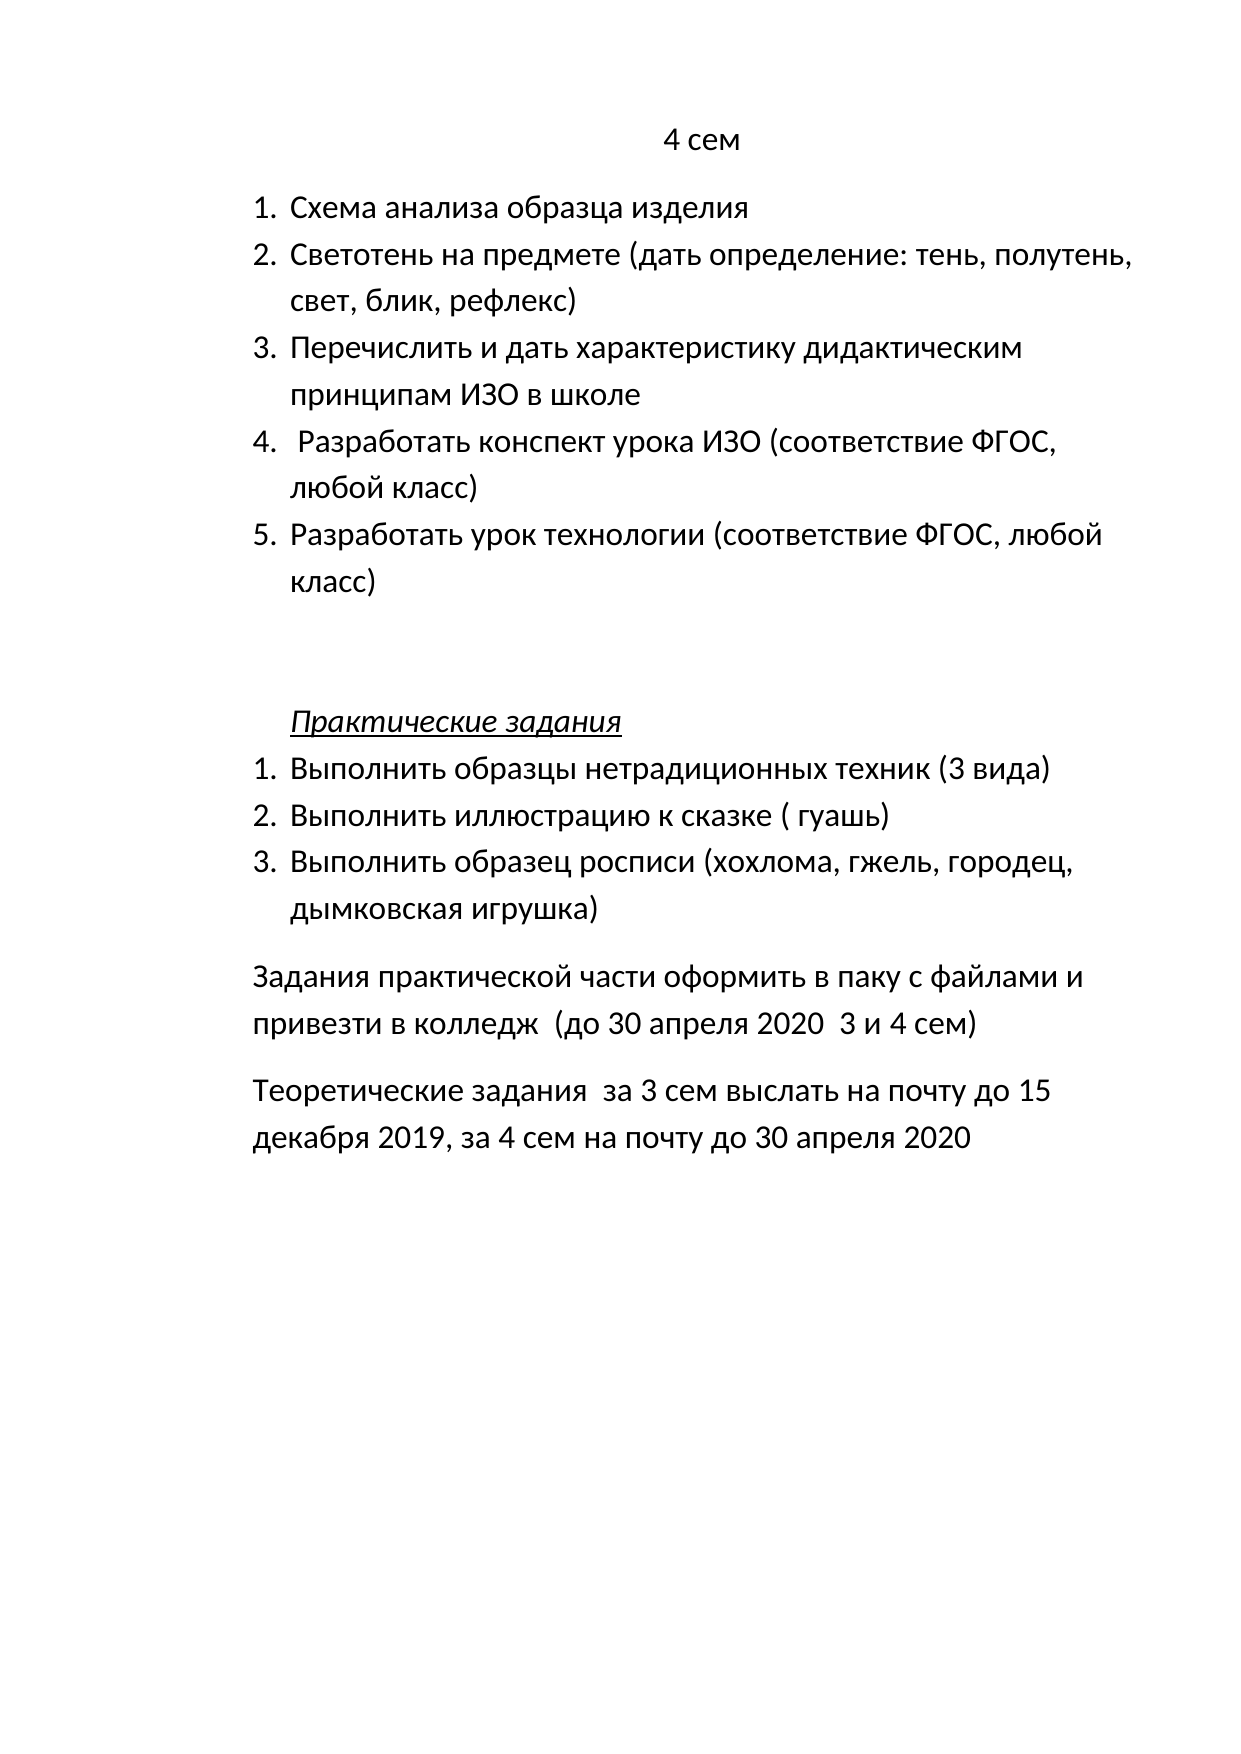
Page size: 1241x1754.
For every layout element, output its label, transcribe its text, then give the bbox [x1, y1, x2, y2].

list Выполнить иллюстрацию к сказке ( гуашь) [252, 794, 1152, 834]
list Светотень на предмете (дать определение: тень, полутень, свет, блик, рефлекс) [252, 232, 1152, 320]
list Выполнить образцы нетрадиционных техник (3 вида) [252, 747, 1152, 788]
list Разработать конспект урока ИЗО (соответствие ФГОС, любой класс) [252, 419, 1152, 507]
text 4 сем [252, 118, 1152, 159]
list Перечислить и дать характеристику дидактическим принципам ИЗО в школе [252, 326, 1152, 413]
list Разработать урок технологии (соответствие ФГОС, любой класс) [252, 513, 1152, 601]
text Задания практической части оформить в паку с файлами и привезти в колледж (до 30 апреля 2020 3 и 4 сем) [252, 955, 1152, 1042]
text Теоретические задания за 3 сем выслать на почту до 15 декабря 2019, за 4 сем на почту до 30 апреля 2020 [252, 1069, 1152, 1157]
list Выполнить образец росписи (хохлома, гжель, городец, дымковская игрушка) [252, 841, 1152, 928]
list Схема анализа образца изделия [252, 186, 1152, 226]
list Практические задания [290, 700, 1152, 741]
